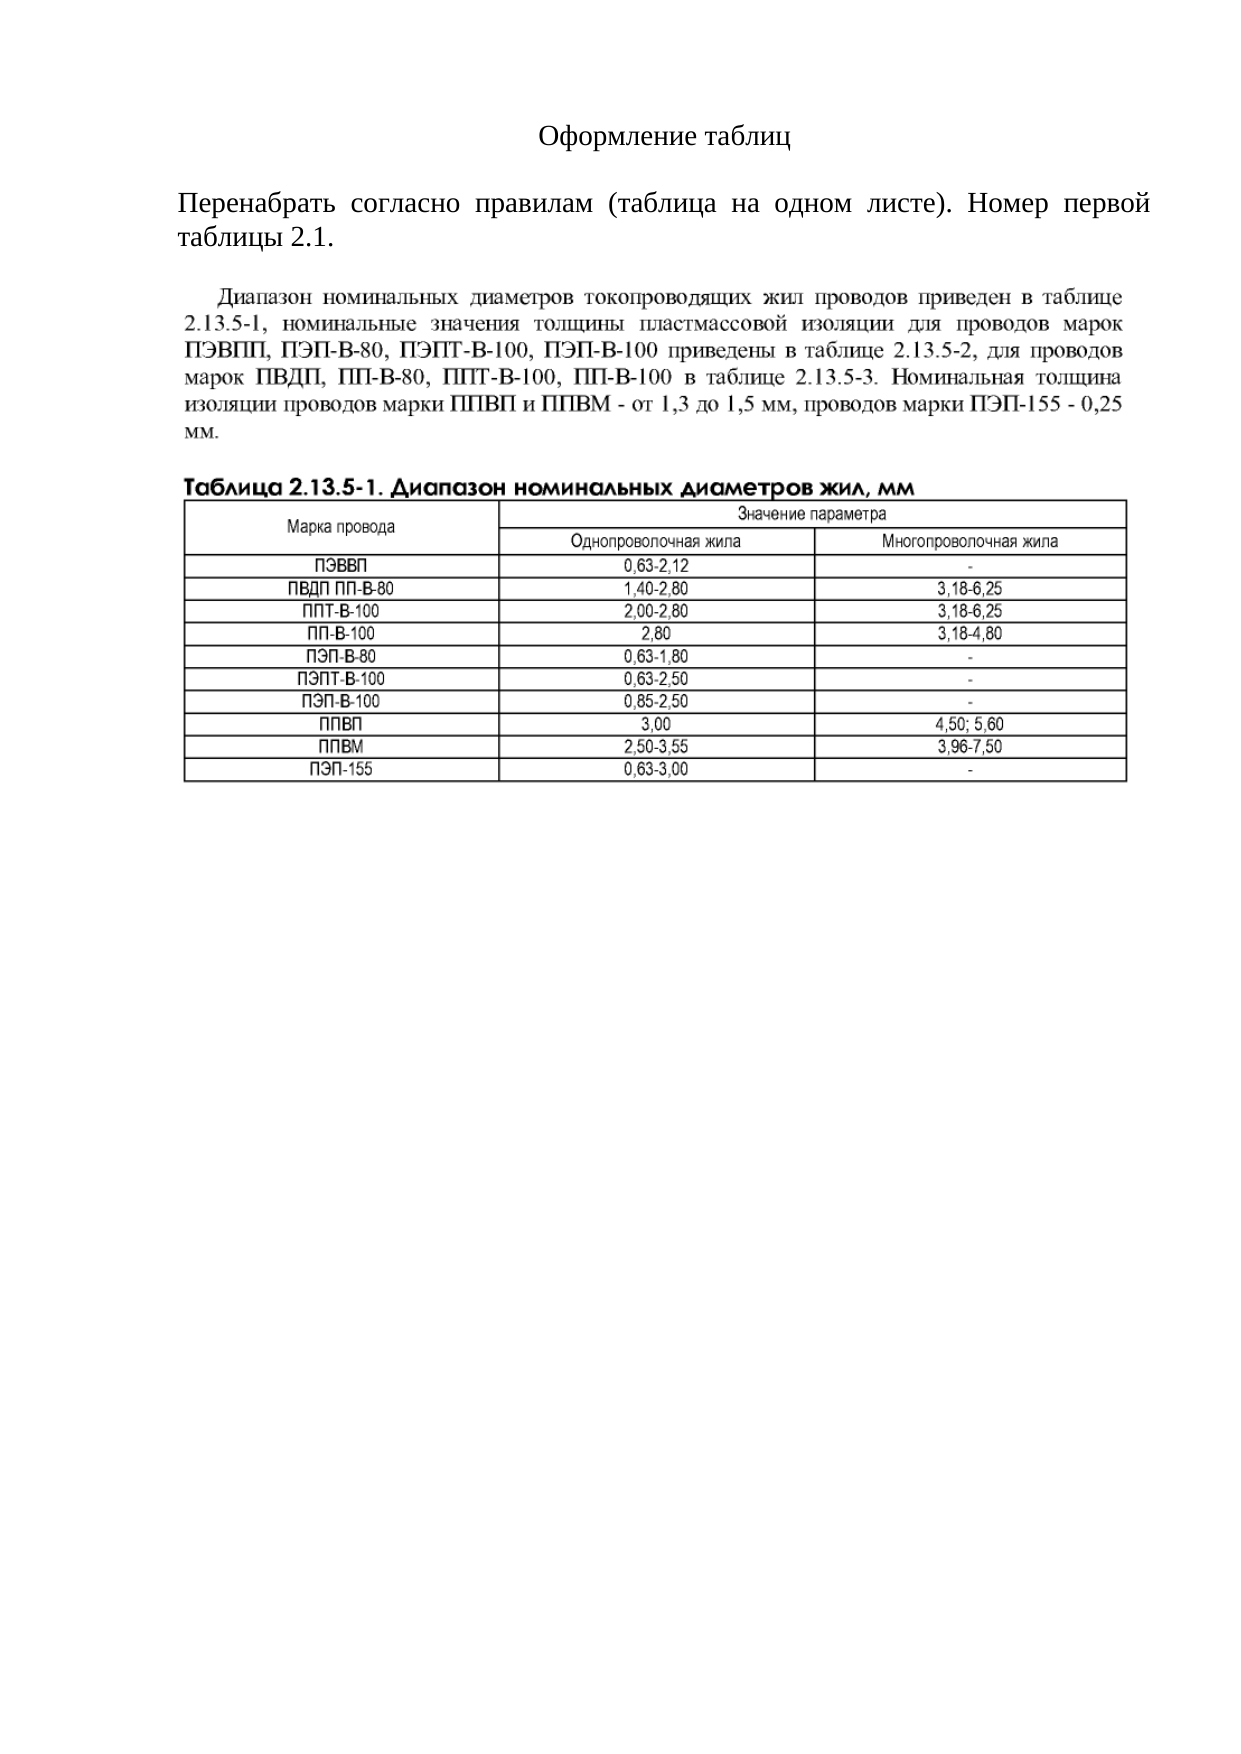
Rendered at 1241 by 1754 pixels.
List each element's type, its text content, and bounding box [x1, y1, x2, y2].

text Перенабрать согласно правилам (таблица на одном листе). Номер первой таблицы 2.1. [177, 185, 1152, 252]
picture [177, 285, 1152, 805]
text Оформление таблиц [177, 118, 1152, 152]
